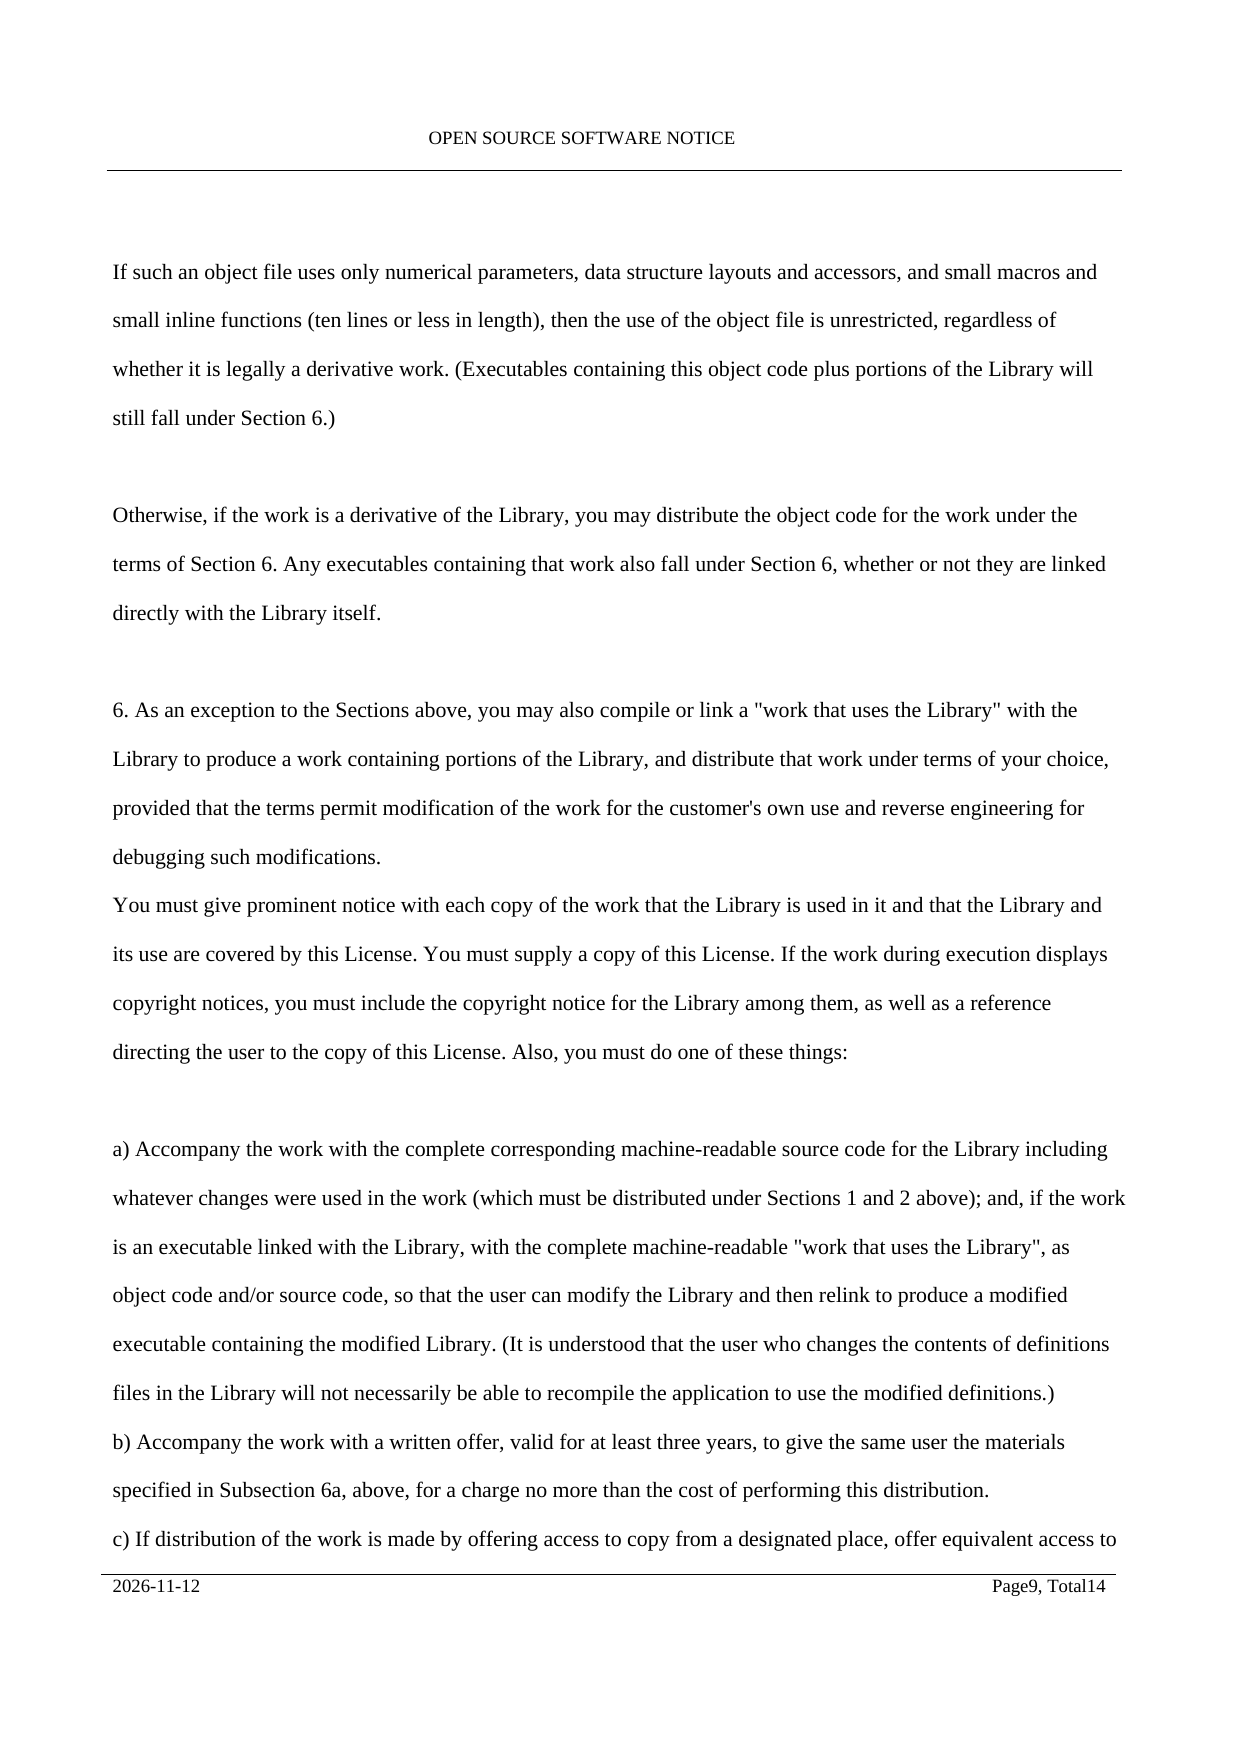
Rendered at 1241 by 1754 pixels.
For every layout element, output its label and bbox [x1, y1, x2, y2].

text [112, 206, 1128, 1555]
